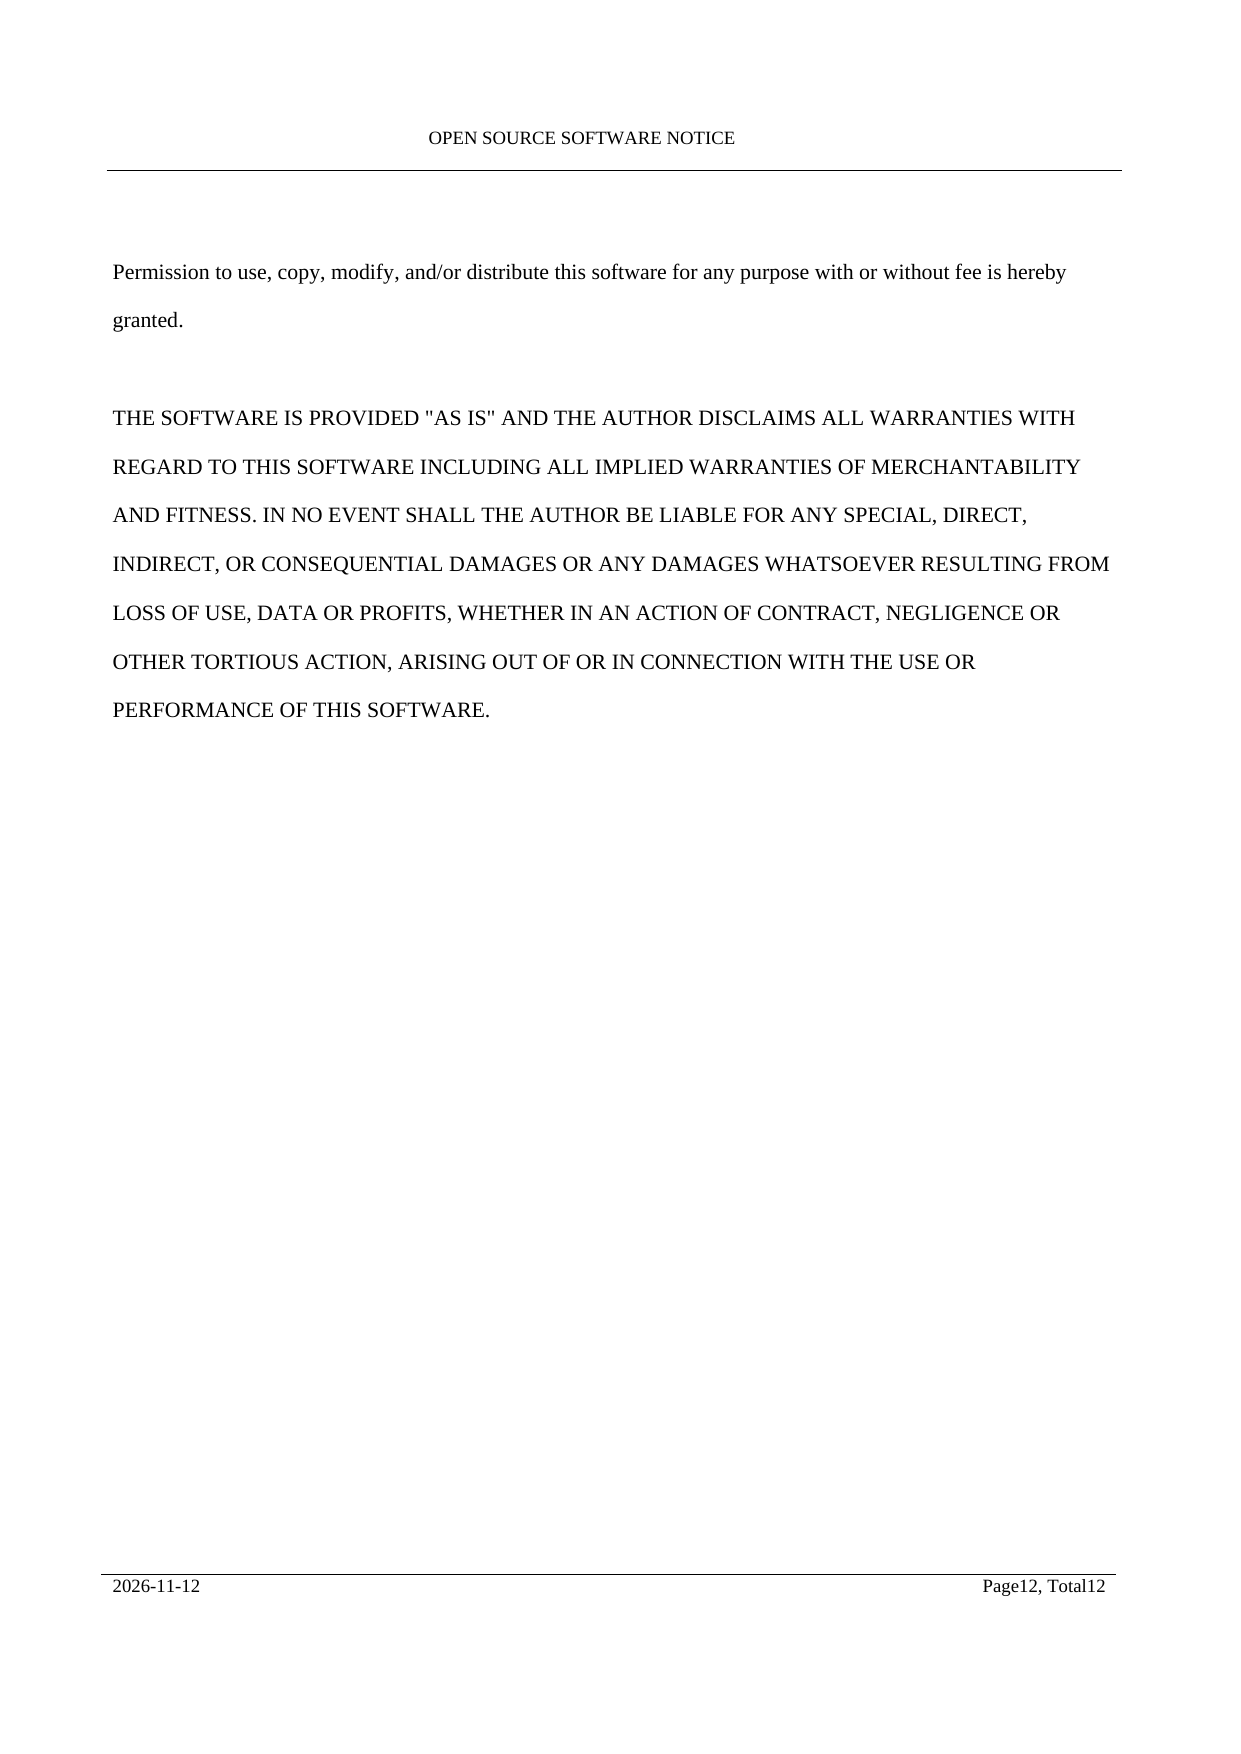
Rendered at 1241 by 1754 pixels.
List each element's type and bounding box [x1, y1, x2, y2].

text [112, 206, 1128, 775]
